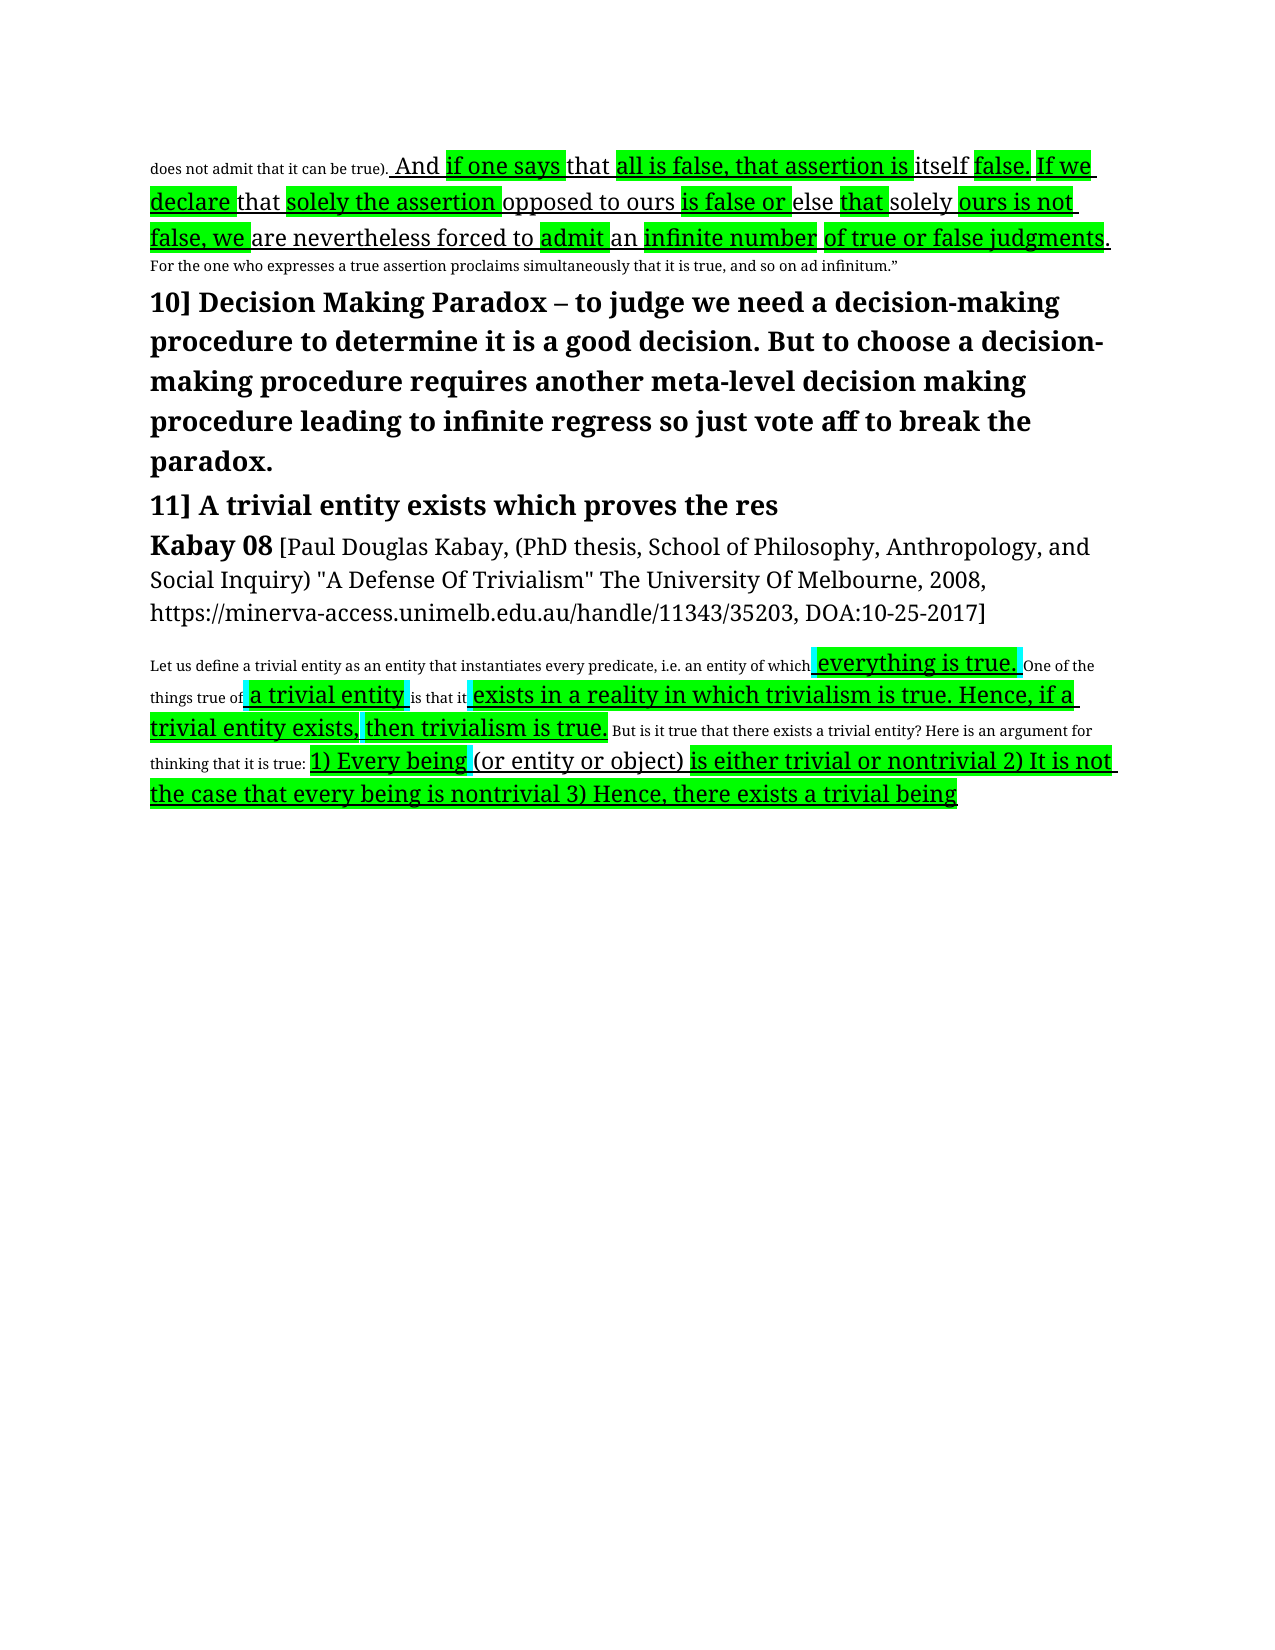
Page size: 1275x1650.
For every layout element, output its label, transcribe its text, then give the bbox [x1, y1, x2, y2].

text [150, 150, 1125, 276]
subtitle 10] Decision Making Paradox – to judge we need a decision-making procedure to determine it is a good decision. But to choose a decision-making procedure requires another meta-level decision making procedure leading to infinite regress so just vote aff to break the paradox. [150, 283, 1125, 479]
text Kabay 08 [Paul Douglas Kabay, (PhD thesis, School of Philosophy, Anthropology, and Social Inquiry) "A Defense Of Trivialism" The University Of Melbourne, 2008, https://minerva-access.unimelb.edu.au/handle/11343/35203, DOA:10-25-2017] [150, 526, 1125, 628]
subtitle 11] A trivial entity exists which proves the res [150, 486, 1125, 523]
text Let us define a trivial entity as an entity that instantiates every predicate, i.e. an entity of which everything is true. One of the things true of a trivial entity is that it exists in a reality in which trivialism is true. Hence, if a trivial entity exists, then trivialism is true. But is it true that there exists a trivial entity? Here is an argument for thinking that it is true: 1) Every being (or entity or object) is either trivial or nontrivial 2) It is not the case that every being is nontrivial 3) Hence, there exists a trivial being [150, 647, 1125, 809]
